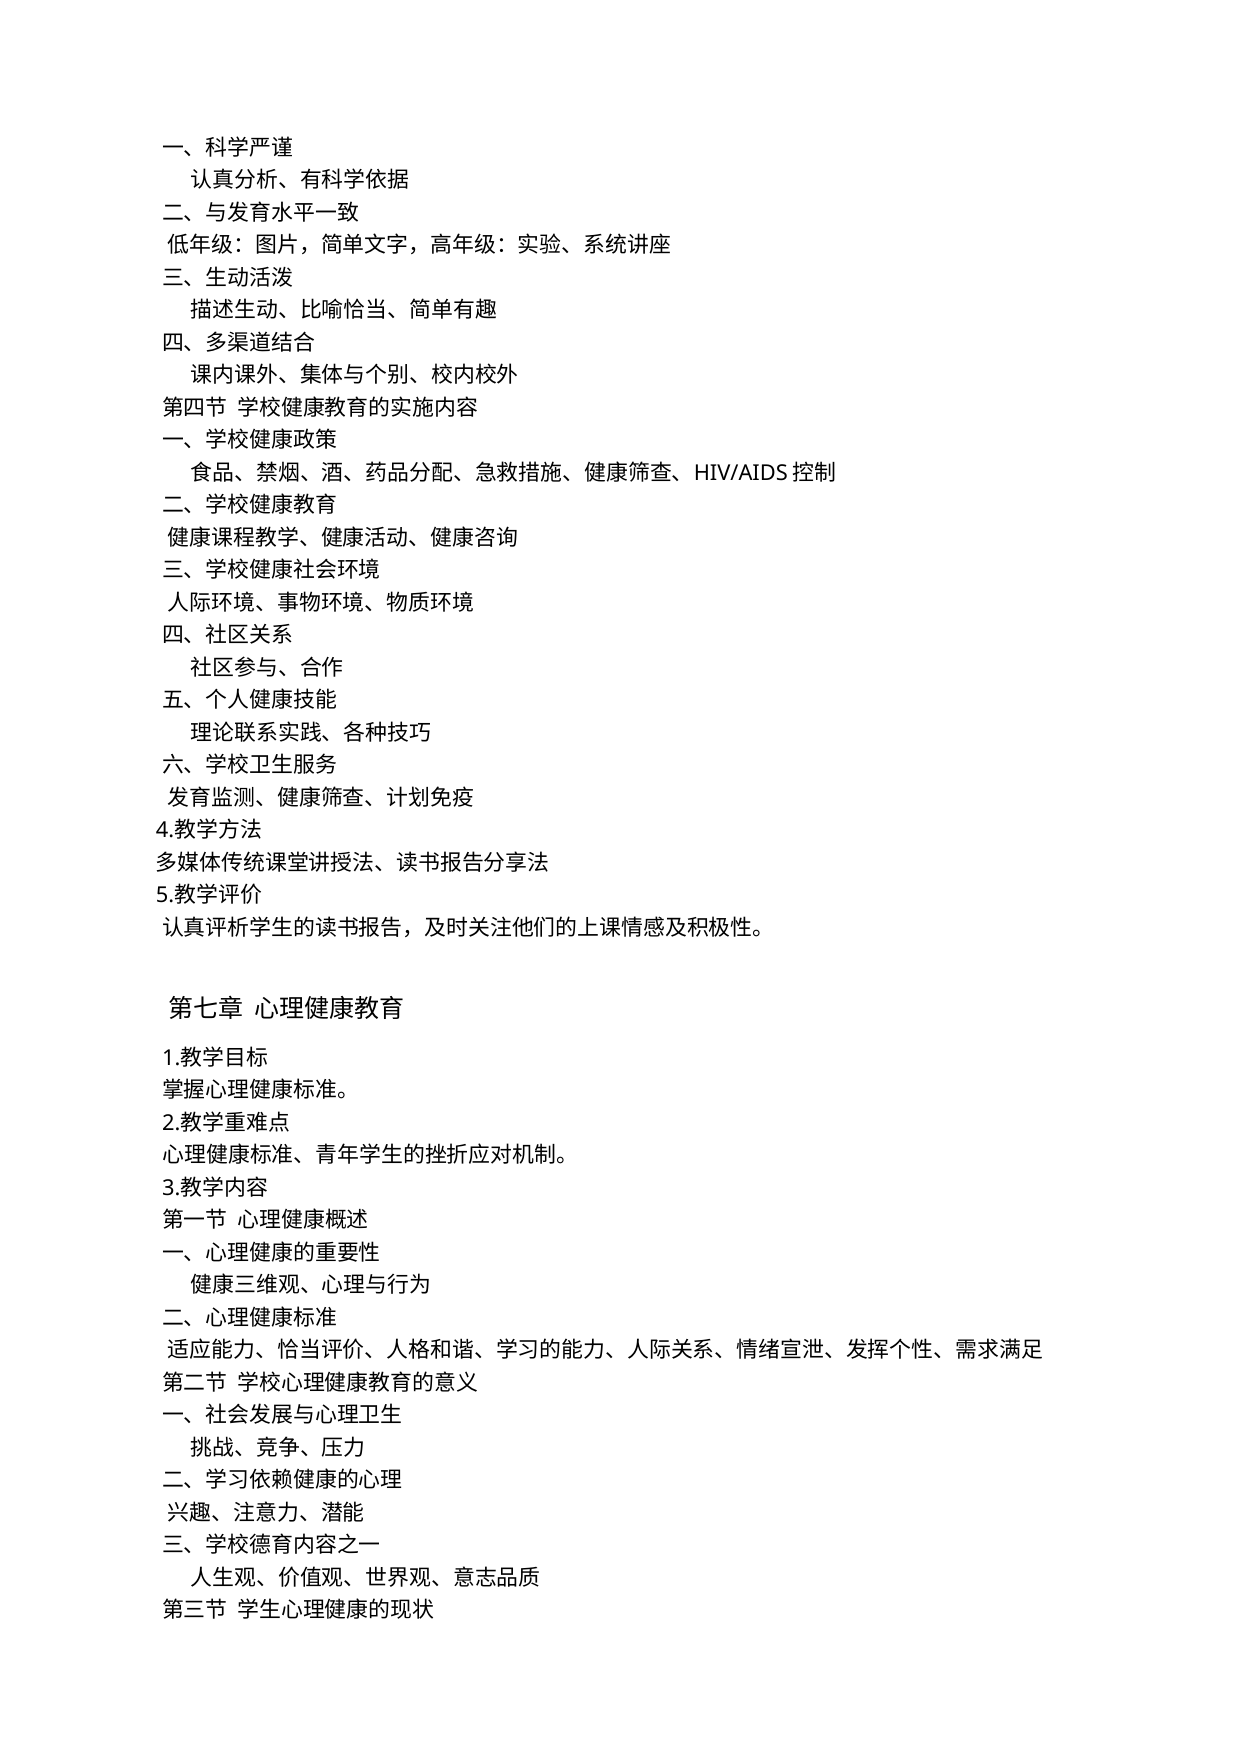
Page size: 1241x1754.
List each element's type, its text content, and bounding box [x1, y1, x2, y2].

text 第四节 学校健康教育的实施内容 [118, 389, 1122, 422]
text 认真分析、有科学依据 [118, 162, 1122, 194]
text 第三节 学生心理健康的现状 [118, 1592, 1122, 1624]
text 四、社区关系 [118, 617, 1122, 649]
text 低年级：图片，简单文字，高年级：实验、系统讲座 [118, 227, 1122, 259]
text 第二节 学校心理健康教育的意义 [118, 1364, 1122, 1397]
text 一、社会发展与心理卫生 [118, 1397, 1122, 1429]
text 5.教学评价 [156, 877, 1122, 909]
text 第七章 心理健康教育 [118, 974, 1122, 1039]
text 二、学习依赖健康的心理 [118, 1462, 1122, 1494]
text 人生观、价值观、世界观、意志品质 [118, 1559, 1122, 1592]
text 六、学校卫生服务 [118, 747, 1122, 779]
text 1.教学目标 [118, 1039, 1122, 1072]
text 认真评析学生的读书报告，及时关注他们的上课情感及积极性。 [118, 909, 1122, 942]
text 四、多渠道结合 [118, 324, 1122, 357]
text 一、心理健康的重要性 [118, 1234, 1122, 1267]
text 二、学校健康教育 [118, 487, 1122, 519]
text 理论联系实践、各种技巧 [118, 714, 1122, 747]
text 三、生动活泼 [118, 259, 1122, 292]
text 多媒体传统课堂讲授法、读书报告分享法 [156, 844, 1122, 877]
text 2.教学重难点 [118, 1104, 1122, 1137]
text 适应能力、恰当评价、人格和谐、学习的能力、人际关系、情绪宣泄、发挥个性、需求满足 [118, 1332, 1122, 1364]
text 一、科学严谨 [118, 129, 1122, 162]
text 健康课程教学、健康活动、健康咨询 [118, 519, 1122, 552]
text 三、学校德育内容之一 [118, 1527, 1122, 1559]
text 第一节 心理健康概述 [118, 1202, 1122, 1234]
text 五、个人健康技能 [118, 682, 1122, 714]
text 三、学校健康社会环境 [118, 552, 1122, 584]
text 二、心理健康标准 [118, 1299, 1122, 1332]
text 挑战、竞争、压力 [118, 1429, 1122, 1462]
text 兴趣、注意力、潜能 [118, 1494, 1122, 1527]
text 人际环境、事物环境、物质环境 [118, 584, 1122, 617]
text 课内课外、集体与个别、校内校外 [118, 357, 1122, 389]
text 二、与发育水平一致 [118, 194, 1122, 227]
text 社区参与、合作 [118, 649, 1122, 682]
text 健康三维观、心理与行为 [118, 1267, 1122, 1299]
text 掌握心理健康标准。 [118, 1072, 1122, 1104]
text 4.教学方法 [156, 812, 1122, 844]
text 3.教学内容 [118, 1169, 1122, 1202]
text 食品、禁烟、酒、药品分配、急救措施、健康筛查、HIV/AIDS控制 [118, 454, 1122, 487]
text 描述生动、比喻恰当、简单有趣 [118, 292, 1122, 324]
text 心理健康标准、青年学生的挫折应对机制。 [118, 1137, 1122, 1169]
text 发育监测、健康筛查、计划免疫 [118, 779, 1122, 812]
text 一、学校健康政策 [118, 422, 1122, 454]
